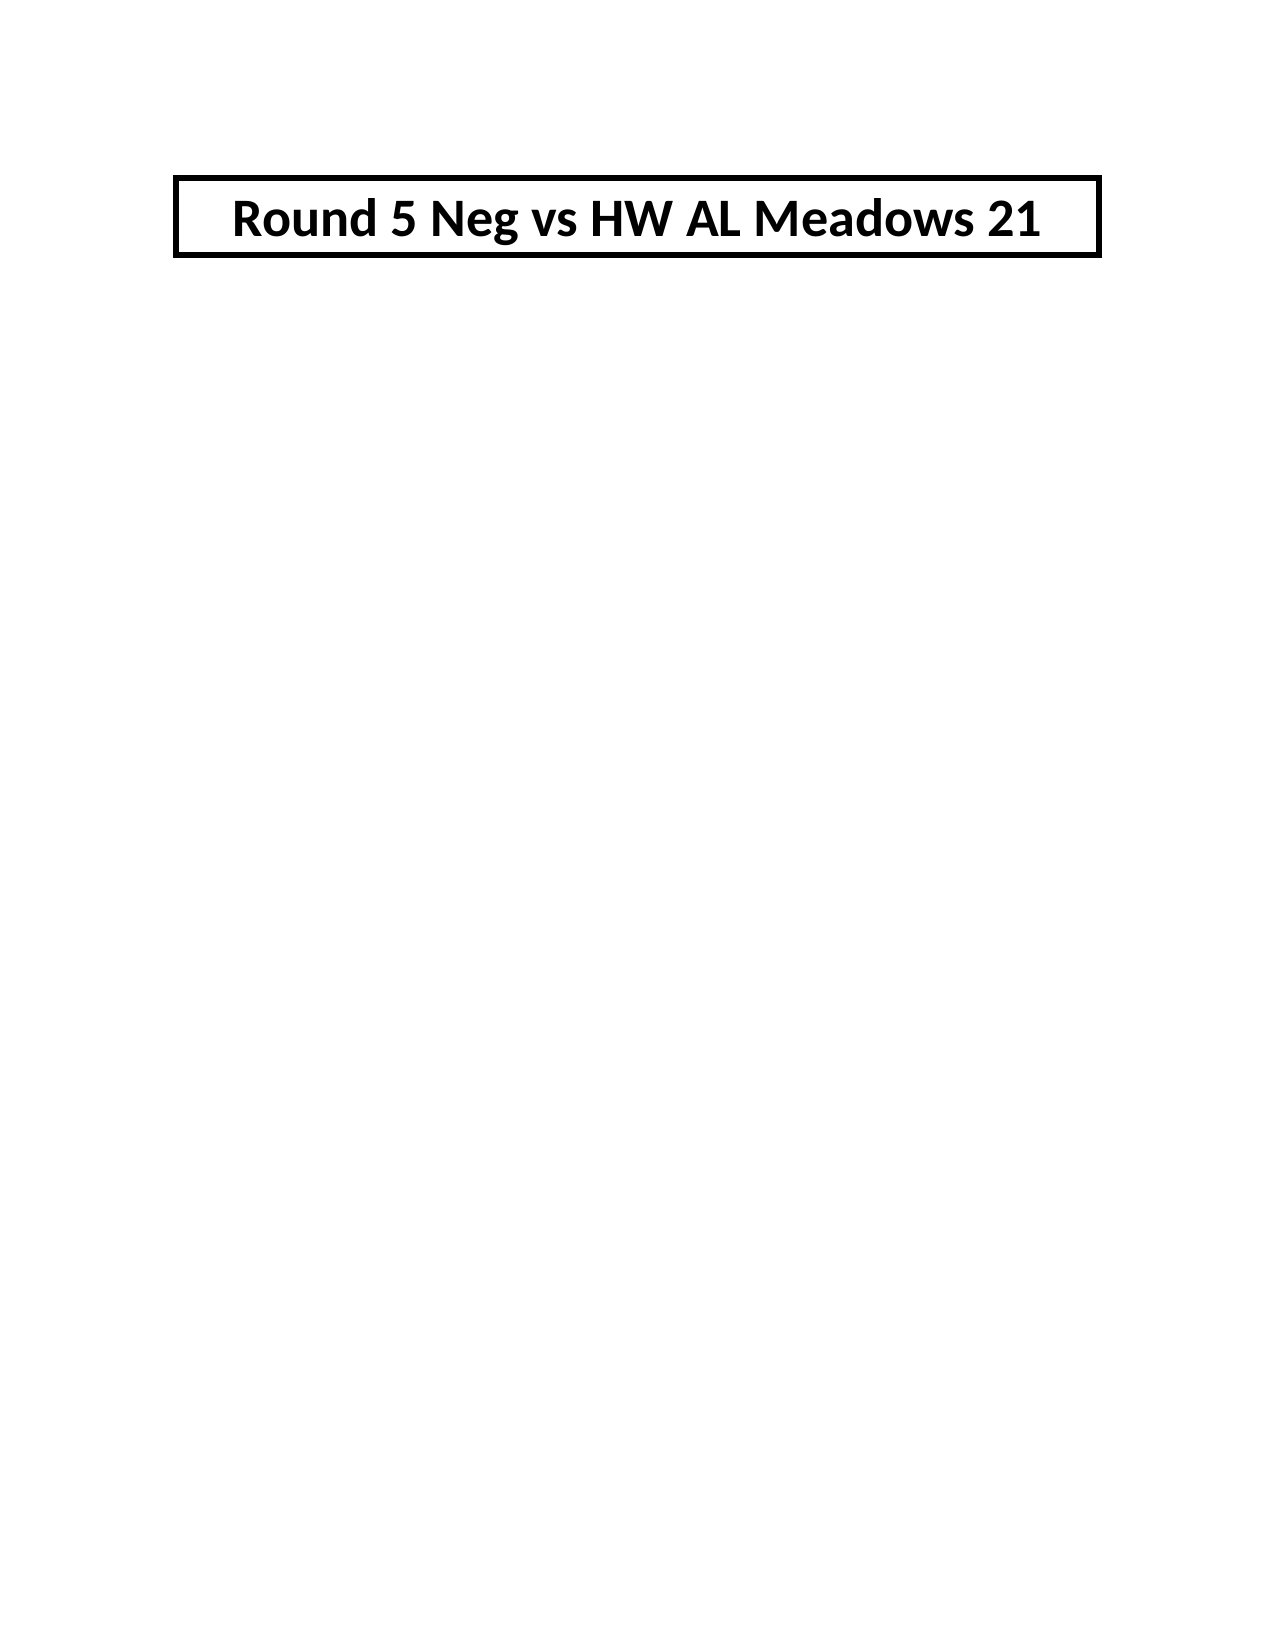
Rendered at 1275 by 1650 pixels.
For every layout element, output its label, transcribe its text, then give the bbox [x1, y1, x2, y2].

subtitle Round 5 Neg vs HW AL Meadows 21 [179, 181, 1096, 252]
